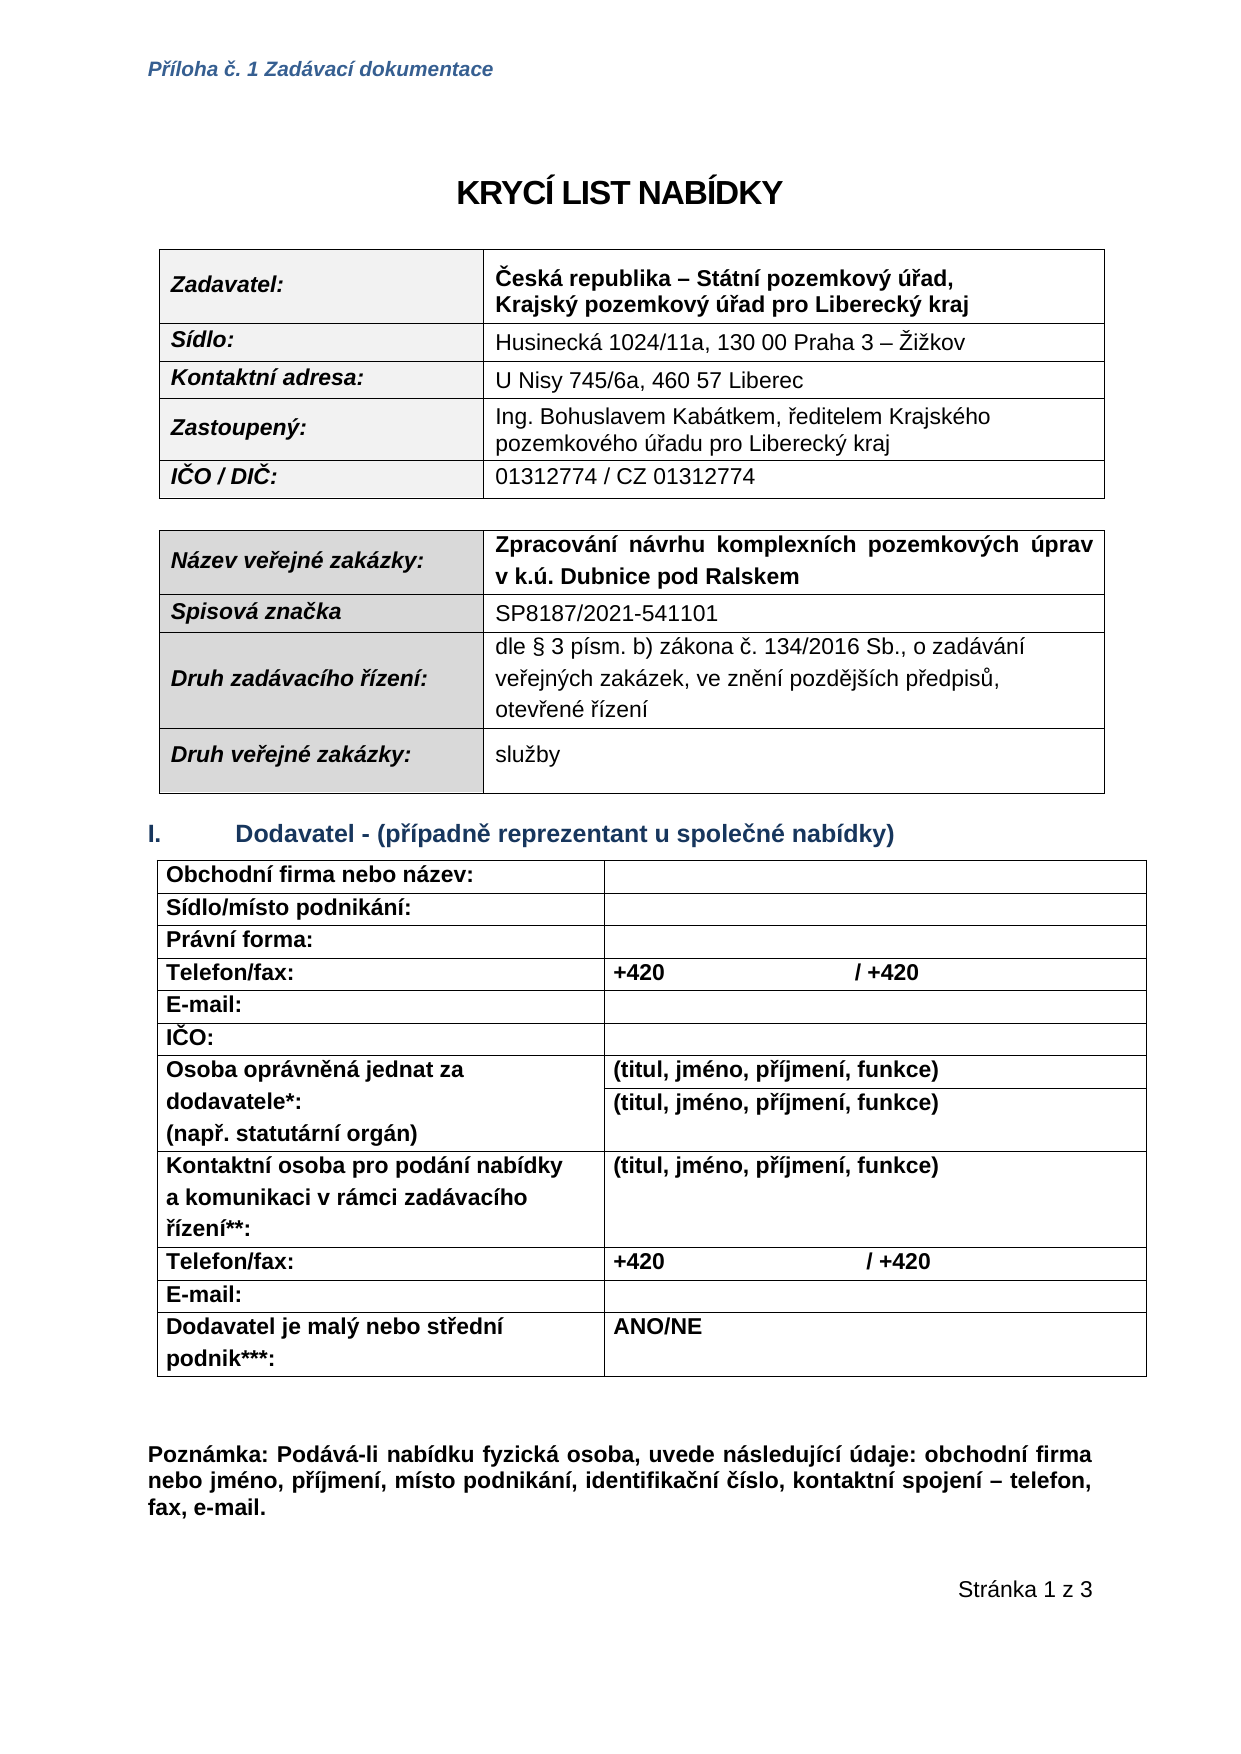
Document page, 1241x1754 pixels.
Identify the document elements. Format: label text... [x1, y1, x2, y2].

table_header Zadavatel: [160, 250, 483, 323]
table_cell Sídlo/místo podnikání: [158, 894, 604, 925]
table_cell 01312774 / CZ 01312774 [484, 461, 1104, 497]
table_header Název veřejné zakázky: [160, 531, 483, 594]
table_cell Zastoupený: [160, 399, 483, 460]
table_cell [605, 894, 1146, 925]
table_cell Ing. Bohuslavem Kabátkem, ředitelem Krajského pozemkového úřadu pro Liberecký kraj [484, 399, 1104, 460]
table_cell U Nisy 745/6a, 460 57 Liberec [484, 362, 1104, 398]
table_header Česká republika – Státní pozemkový úřad, Krajský pozemkový úřad pro Liberecký kraj [484, 250, 1104, 323]
table_cell [605, 1024, 1146, 1055]
table_cell +420 / +420 [605, 1248, 1146, 1279]
table_cell (titul, jméno, příjmení, funkce) [605, 1056, 1146, 1088]
table_cell Druh veřejné zakázky: [160, 729, 483, 792]
table_cell dle § 3 písm. b) zákona č. 134/2016 Sb., o zadávání veřejných zakázek, ve znění pozdějších předpisů, otevřené řízení [484, 633, 1104, 728]
table_cell Sídlo: [160, 324, 483, 361]
table_cell ANO/NE [605, 1313, 1146, 1376]
table_cell Telefon/fax: [158, 1248, 604, 1279]
table_cell [605, 991, 1146, 1023]
table_cell Spisová značka [160, 595, 483, 632]
table_cell Osoba oprávněná jednat za dodavatele*: (např. statutární orgán) [158, 1056, 604, 1151]
table_cell Telefon/fax: [158, 959, 604, 990]
table_cell E-mail: [158, 991, 604, 1023]
table_header Obchodní firma nebo název: [158, 861, 604, 892]
table_cell služby [484, 729, 1104, 792]
table_cell [605, 926, 1146, 958]
table_cell IČO / DIČ: [160, 461, 483, 497]
table_cell Dodavatel je malý nebo střední podnik***: [158, 1313, 604, 1376]
table_cell [605, 1281, 1146, 1312]
table_cell Právní forma: [158, 926, 604, 958]
table_cell E-mail: [158, 1281, 604, 1312]
table_header [605, 861, 1146, 892]
table_header Zpracování návrhu komplexních pozemkových úprav v k.ú. Dubnice pod Ralskem [484, 531, 1104, 594]
table_cell (titul, jméno, příjmení, funkce) [605, 1089, 1146, 1151]
table_cell IČO: [158, 1024, 604, 1055]
table_cell Kontaktní osoba pro podání nabídky a komunikaci v rámci zadávacího řízení**: [158, 1152, 604, 1247]
subtitle Dodavatel - (případně reprezentant u společné nabídky) [148, 818, 1093, 847]
table_cell (titul, jméno, příjmení, funkce) [605, 1152, 1146, 1247]
text Poznámka: Podává-li nabídku fyzická osoba, uvede následující údaje: obchodní firma nebo jméno, příjmení, místo podnikání, identifikační číslo, kontaktní spojení – telefon, fax, e-mail. [148, 1441, 1093, 1520]
table_cell +420 / +420 [605, 959, 1146, 990]
table_cell Kontaktní adresa: [160, 362, 483, 398]
table_cell SP8187/2021-541101 [484, 595, 1104, 632]
table_cell Husinecká 1024/11a, 130 00 Praha 3 – Žižkov [484, 324, 1104, 361]
table_cell Druh zadávacího řízení: [160, 633, 483, 728]
title Krycí list nabídky [148, 173, 1093, 211]
